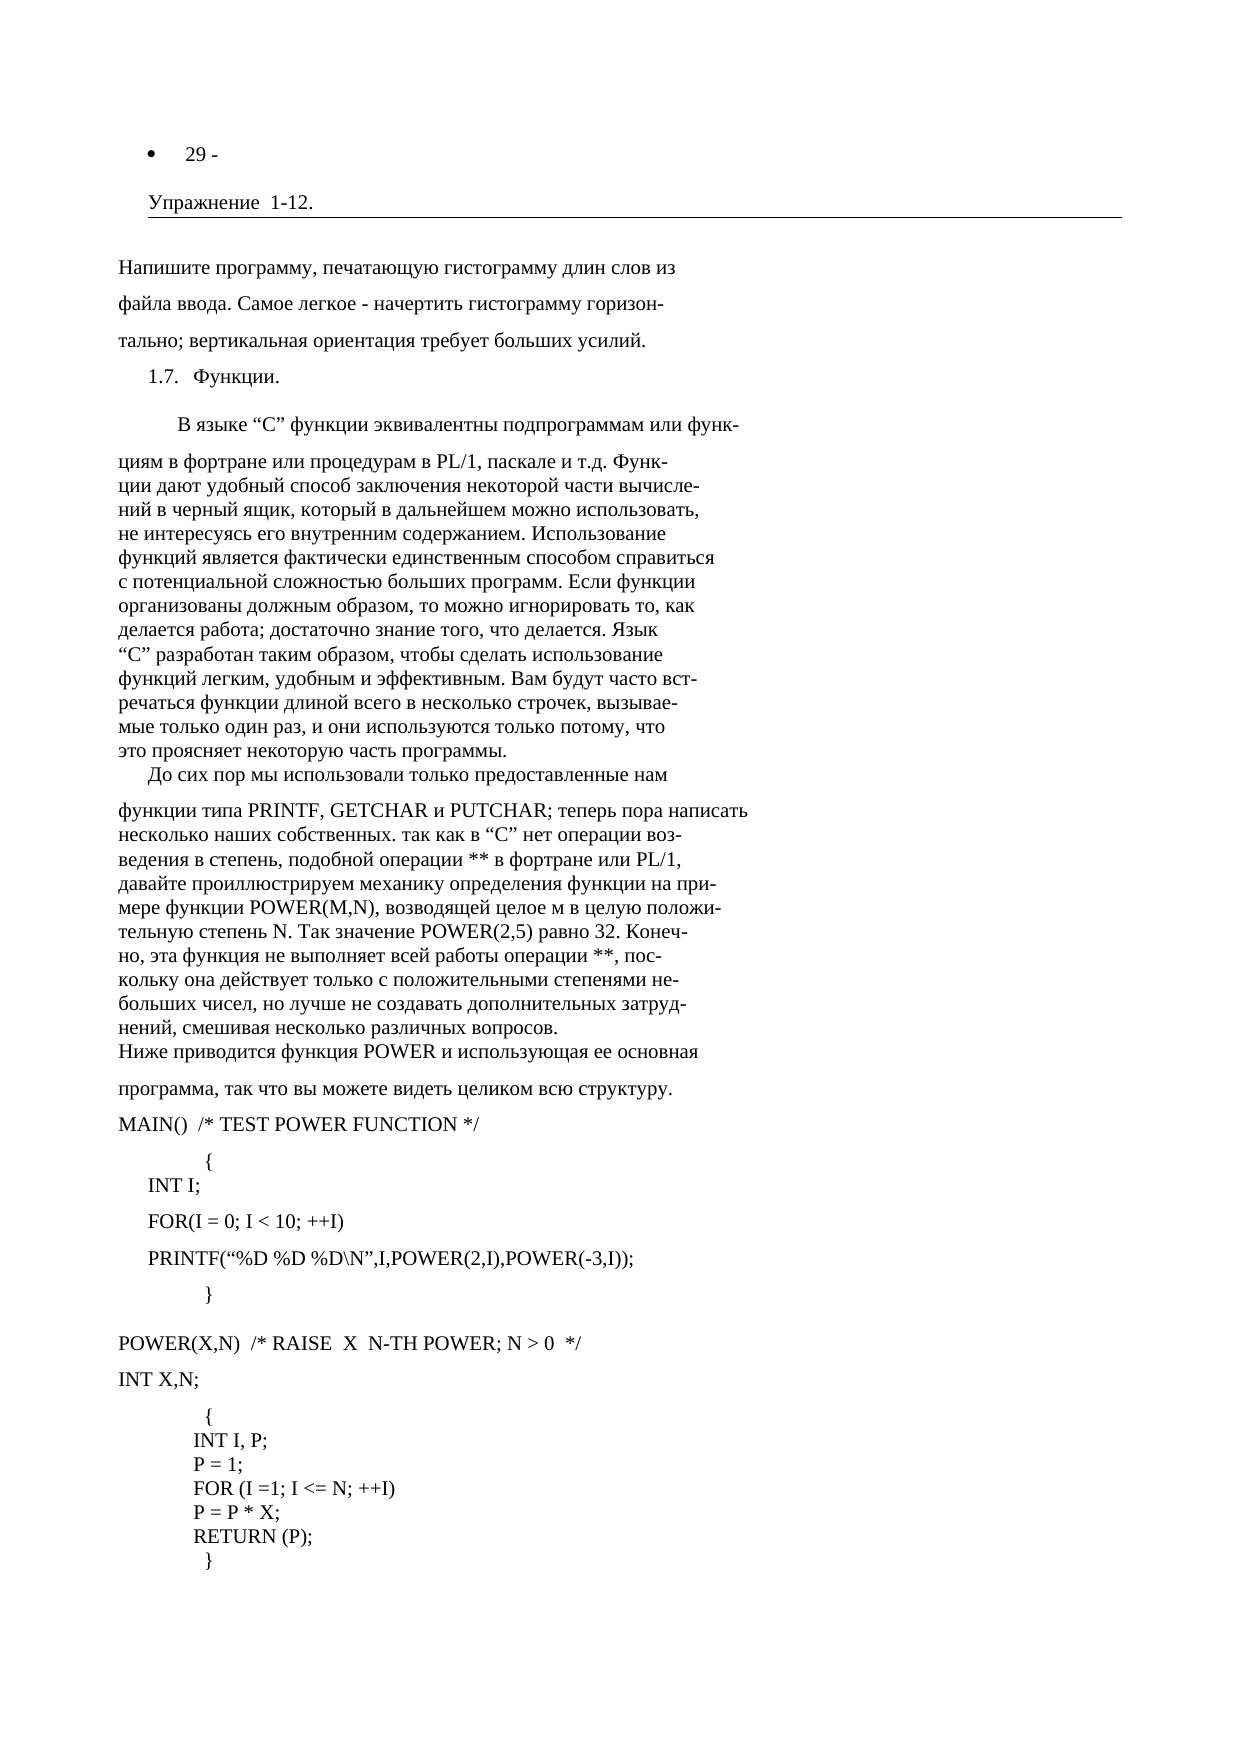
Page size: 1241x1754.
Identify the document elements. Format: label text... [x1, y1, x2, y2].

text P = 1; [193, 1452, 1122, 1476]
list делается работа; достаточно знание того, что делается. Язык [118, 617, 1122, 641]
text } [118, 1282, 1122, 1306]
text RETURN (P); [193, 1524, 1122, 1548]
list больших чисел, но лучше не создавать дополнительных затруд- [118, 991, 1122, 1015]
text Напишите программу, печатающую гистограмму длин слов из [118, 254, 1122, 279]
list с потенциальной сложностью больших программ. Если функции [118, 569, 1122, 593]
list функции типа PRINTF, GETCHAR и PUTCHAR; теперь пора написать [118, 798, 1122, 822]
list мые только один раз, и они используются только потому, что [118, 714, 1122, 738]
list ведения в степень, подобной операции ** в фортране или PL/1, [118, 846, 1122, 871]
text { [118, 1149, 1122, 1173]
list давайте проиллюстрируем механику определения функции на при- [118, 871, 1122, 894]
list несколько наших собственных. так как в “C” нет операции воз- [118, 822, 1122, 846]
list нений, смешивая несколько различных вопросов. [118, 1015, 1122, 1039]
text INT X,N; [118, 1367, 1122, 1391]
list функций является фактически единственным способом справиться [118, 545, 1122, 569]
text { [118, 1404, 1122, 1428]
text FOR (I =1; I <= N; ++I) [193, 1476, 1122, 1500]
text MAIN() /* TEST POWER FUNCTION */ [118, 1112, 1122, 1136]
list “C” разработан таким образом, чтобы сделать использование [118, 641, 1122, 666]
text До сих пор мы использовали только предоставленные нам [148, 762, 1122, 786]
list кольку она действует только с положительными степенями не- [118, 967, 1122, 991]
text PRINTF(“%D %D %D\N”,I,POWER(2,I),POWER(-3,I)); [148, 1246, 1122, 1270]
list но, эта функция не выполняет всей работы операции **, пос- [118, 943, 1122, 967]
text файла ввода. Самое легкое - начертить гистограмму горизон- [118, 291, 1122, 315]
list 29 - [148, 142, 1122, 166]
list ний в черный ящик, который в дальнейшем можно использовать, [118, 497, 1122, 521]
text INT I; [148, 1173, 1122, 1197]
text FOR(I = 0; I < 10; ++I) [148, 1209, 1122, 1233]
list тельную степень N. Так значение POWER(2,5) равно 32. Конеч- [118, 919, 1122, 943]
text P = P * X; [193, 1500, 1122, 1524]
list это проясняет некоторую часть программы. [118, 738, 1122, 762]
text POWER(X,N) /* RAISE X N-TH POWER; N > 0 */ [118, 1331, 1122, 1354]
list речаться функции длиной всего в несколько строчек, вызывае- [118, 689, 1122, 714]
list ции дают удобный способ заключения некоторой части вычисле- [118, 473, 1122, 497]
list мере функции POWER(M,N), возводящей целое м в целую положи- [118, 894, 1122, 919]
text Упражнение 1-12. [148, 190, 1122, 217]
list 1.7. Функции. [148, 364, 1122, 388]
text тально; вертикальная ориентация требует больших усилий. [118, 328, 1122, 352]
list не интересуясь его внутренним содержанием. Использование [118, 521, 1122, 545]
list организованы должным образом, то можно игнорировать то, как [118, 593, 1122, 617]
text } [118, 1548, 1122, 1572]
text INT I, P; [193, 1428, 1122, 1452]
text программа, так что вы можете видеть целиком всю структуру. [118, 1076, 1122, 1099]
list В языке “C” функции эквивалентны подпрограммам или функ- [177, 412, 1122, 436]
text Ниже приводится функция POWER и использующая ее основная [118, 1039, 1122, 1063]
list циям в фортране или процедурам в PL/1, паскале и т.д. Функ- [118, 449, 1122, 473]
list функций легким, удобным и эффективным. Вам будут часто вст- [118, 666, 1122, 689]
